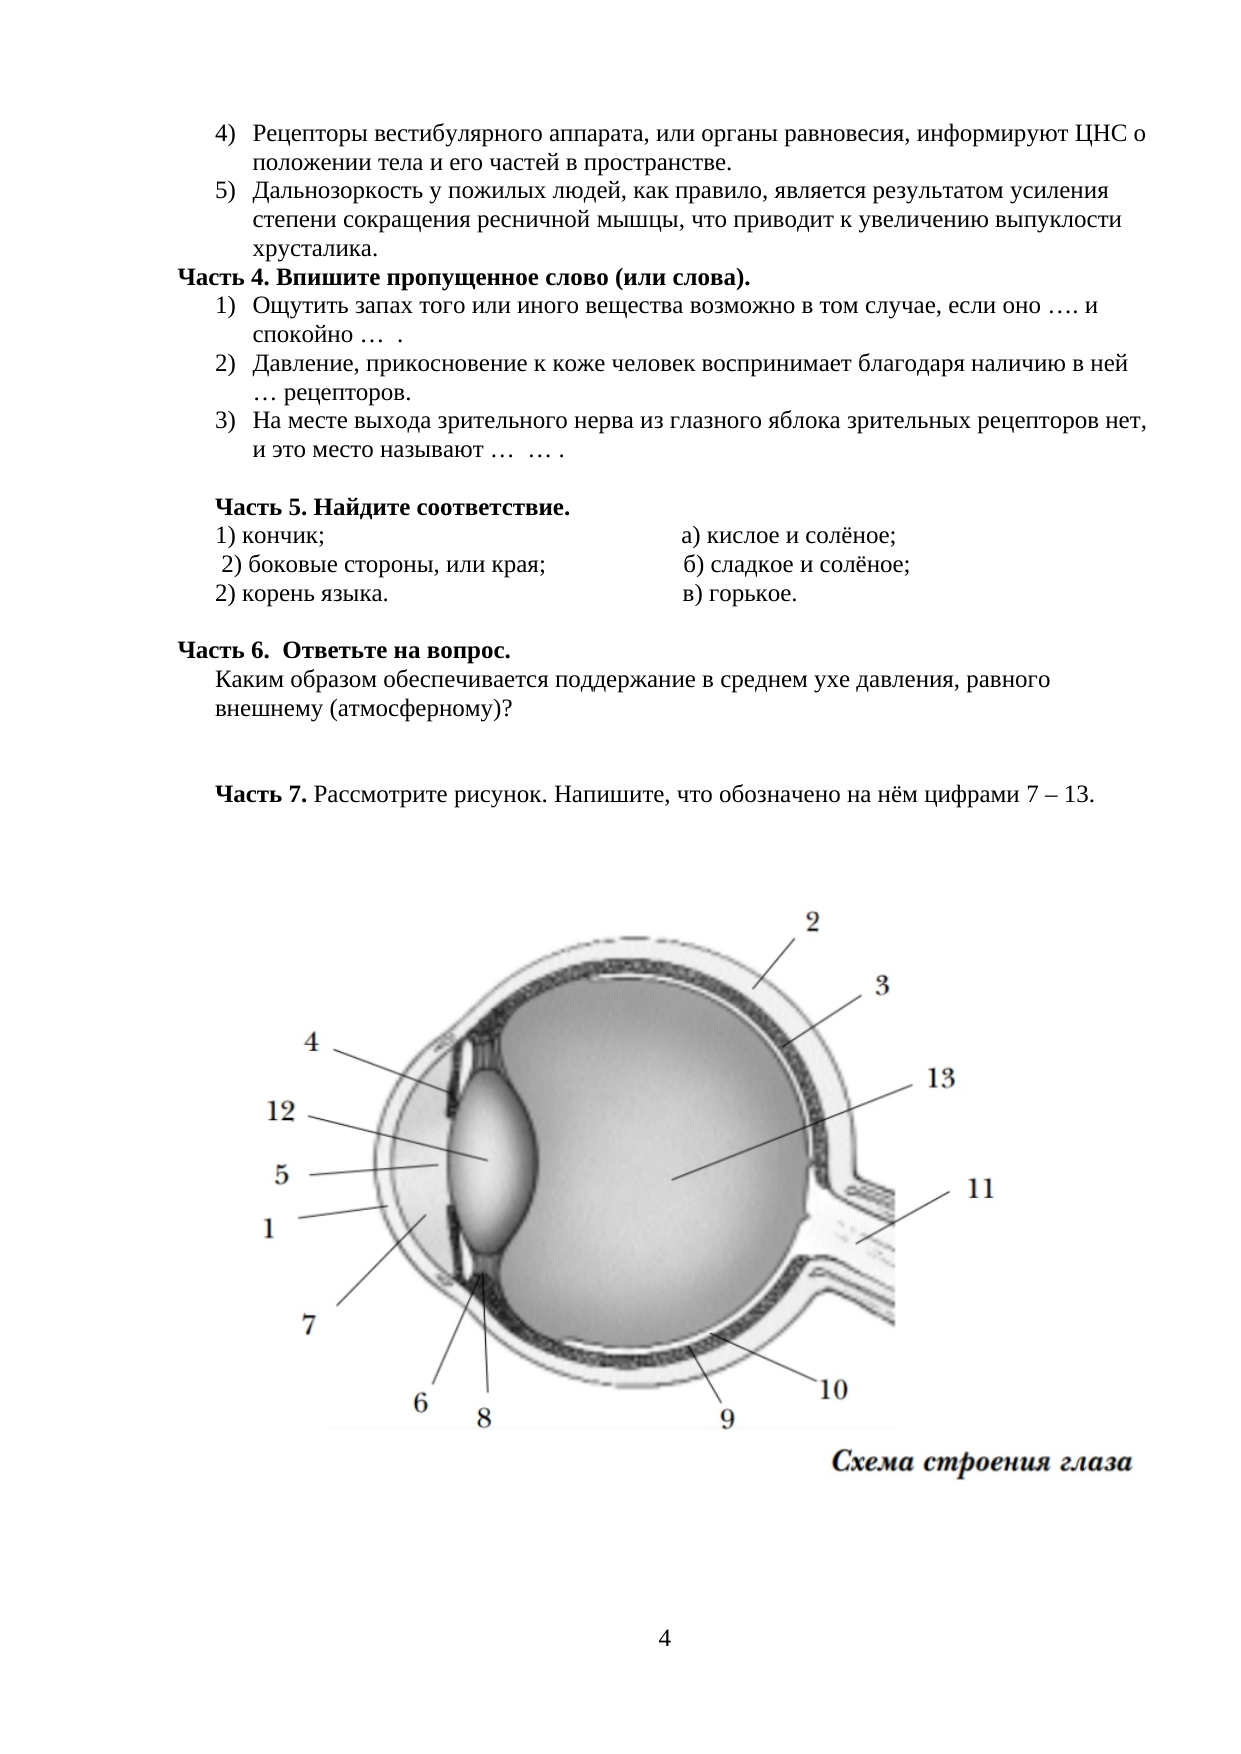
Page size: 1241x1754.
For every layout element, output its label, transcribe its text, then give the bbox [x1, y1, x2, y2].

text 2) корень языка. в) горькое. [215, 578, 1152, 607]
list Рецепторы вестибулярного аппарата, или органы равновесия, информируют ЦНС о положении тела и его частей в пространстве. [215, 118, 1152, 176]
text Часть 4. Впишите пропущенное слово (или слова). [177, 262, 1152, 291]
list Дальнозоркость у пожилых людей, как правило, является результатом усиления степени сокращения ресничной мышцы, что приводит к увеличению выпуклости хрусталика. [215, 176, 1152, 262]
text Каким образом обеспечивается поддержание в среднем ухе давления, равного внешнему (атмосферному)? [215, 664, 1152, 722]
list Давление, прикосновение к коже человек воспринимает благодаря наличию в ней … рецепторов. [215, 348, 1152, 406]
text 1) кончик; а) кислое и солёное; [215, 521, 1152, 549]
text 2) боковые стороны, или края; б) сладкое и солёное; [215, 549, 1152, 578]
text Часть 7. Рассмотрите рисунок. Напишите, что обозначено на нём цифрами 7 – 13. [215, 779, 1152, 808]
picture [182, 904, 1148, 1486]
list На месте выхода зрительного нерва из глазного яблока зрительных рецепторов нет, и это место называют … … . [215, 406, 1152, 463]
text Часть 5. Найдите соответствие. [215, 492, 1152, 521]
list Ощутить запах того или иного вещества возможно в том случае, если оно …. и спокойно … . [215, 291, 1152, 348]
text Часть 6. Ответьте на вопрос. [177, 636, 1152, 664]
